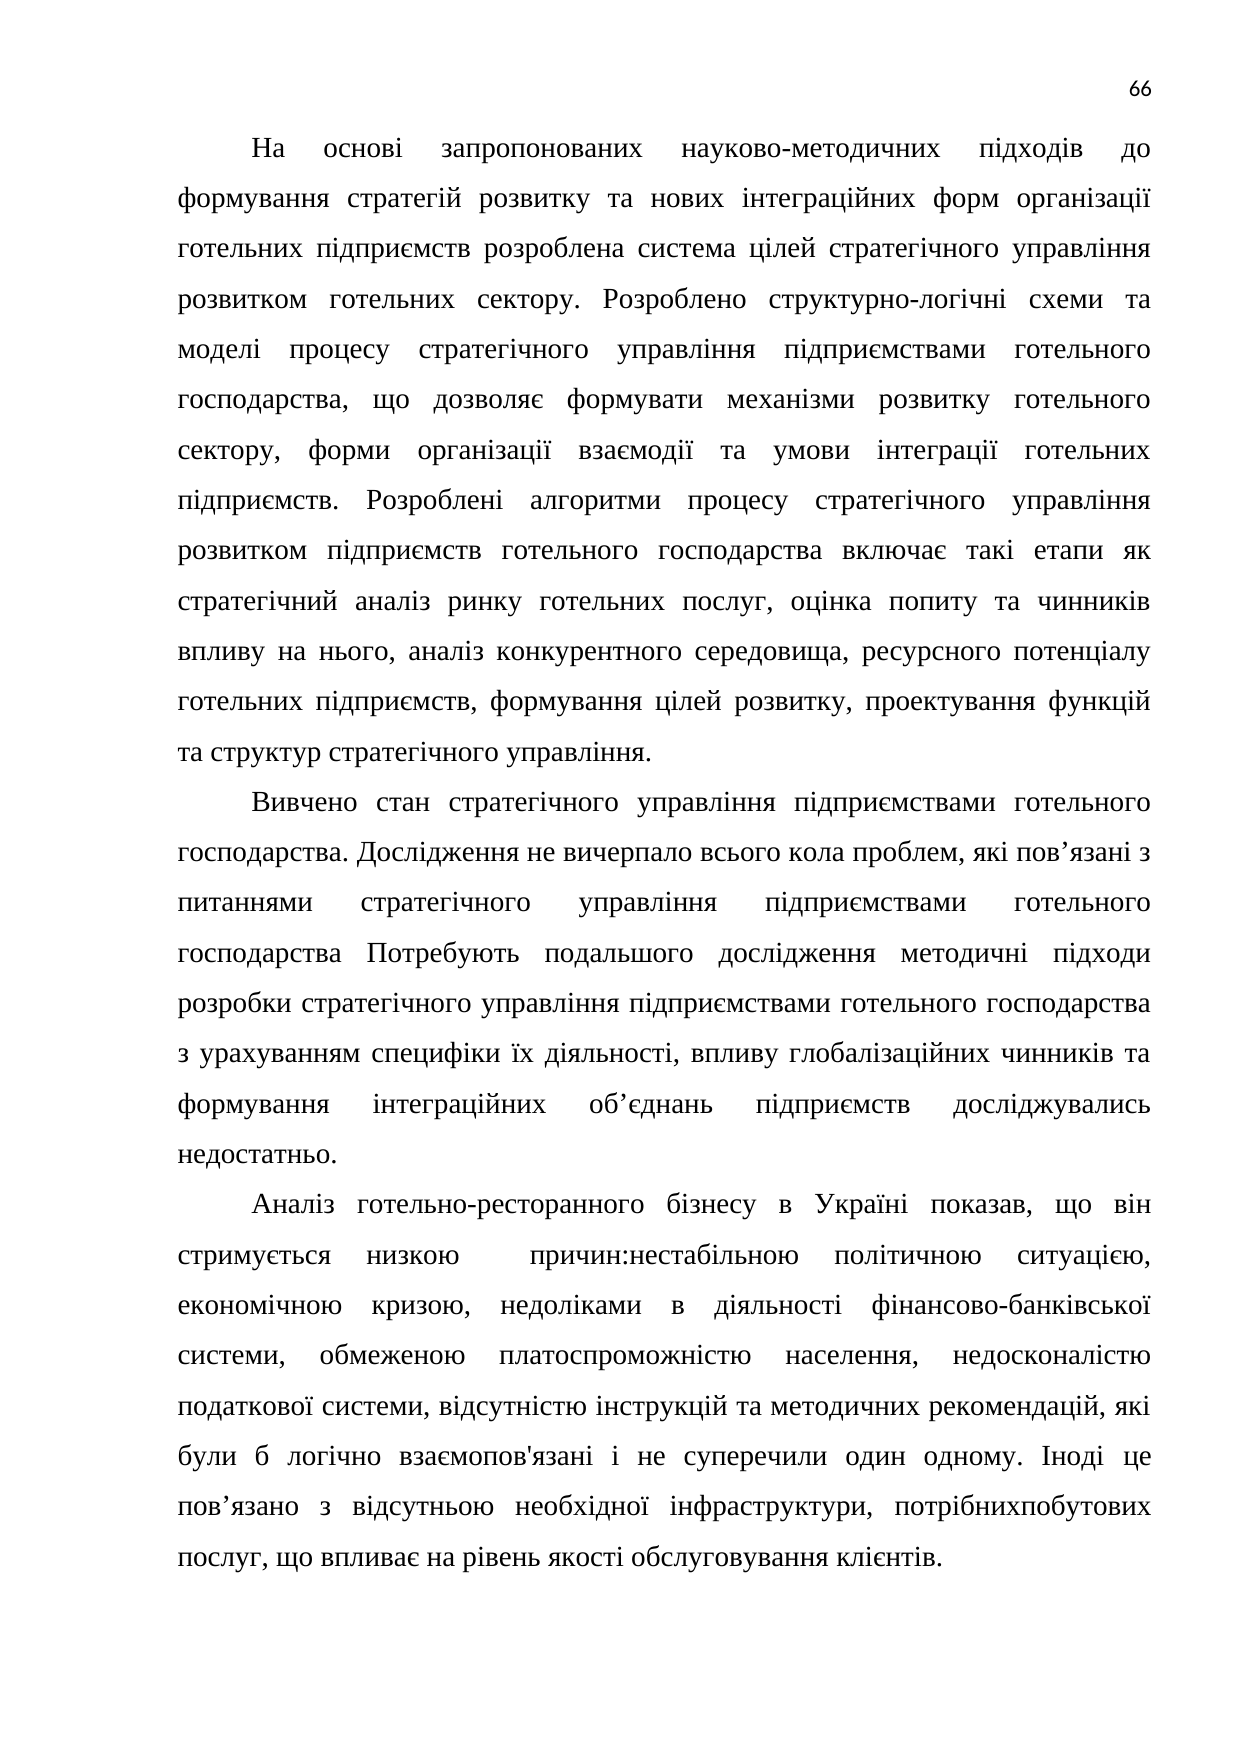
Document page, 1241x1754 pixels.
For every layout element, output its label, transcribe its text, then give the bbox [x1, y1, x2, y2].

text На основі запропонованих науково-методичних підходів до формування стратегій розвитку та нових інтеграційних форм організації готельних підприємств розроблена система цілей стратегічного управління розвитком готельних сектору. Розроблено структурно-логічні схеми та моделі процесу стратегічного управління підприємствами готельного господарства, що дозволяє формувати механізми розвитку готельного сектору, форми організації взаємодії та умови інтеграції готельних підприємств. Розроблені алгоритми процесу стратегічного управління розвитком підприємств готельного господарства включає такі етапи як стратегічний аналіз ринку готельних послуг, оцінка попиту та чинників впливу на нього, аналіз конкурентного середовища, ресурсного потенціалу готельних підприємств, формування цілей розвитку, проектування функцій та структур стратегічного управління. [177, 130, 1152, 767]
text Аналіз готельно-ресторанного бізнесу в Україні показав, що він стримується низкою причин:нестабільною політичною ситуацією, економічною кризою, недоліками в діяльності фінансово-банківської системи, обмеженою платоспроможністю населення, недосконалістю податкової системи, відсутністю інструкцій та методичних рекомендацій, які були б логічно взаємопов'язані і не суперечили один одному. Іноді це пов’язано з відсутньою необхідної інфраструктури, потрібнихпобутових послуг, що впливає на рівень якості обслуговування клієнтів. [177, 1186, 1152, 1572]
text Вивчено стан стратегічного управління підприємствами готельного господарства. Дослідження не вичерпало всього кола проблем, які пов’язані з питаннями стратегічного управління підприємствами готельного господарства Потребують подальшого дослідження методичні підходи розробки стратегічного управління підприємствами готельного господарства з урахуванням специфіки їх діяльності, впливу глобалізаційних чинників та формування інтеграційних об’єднань підприємств досліджувались недостатньо. [177, 784, 1152, 1170]
